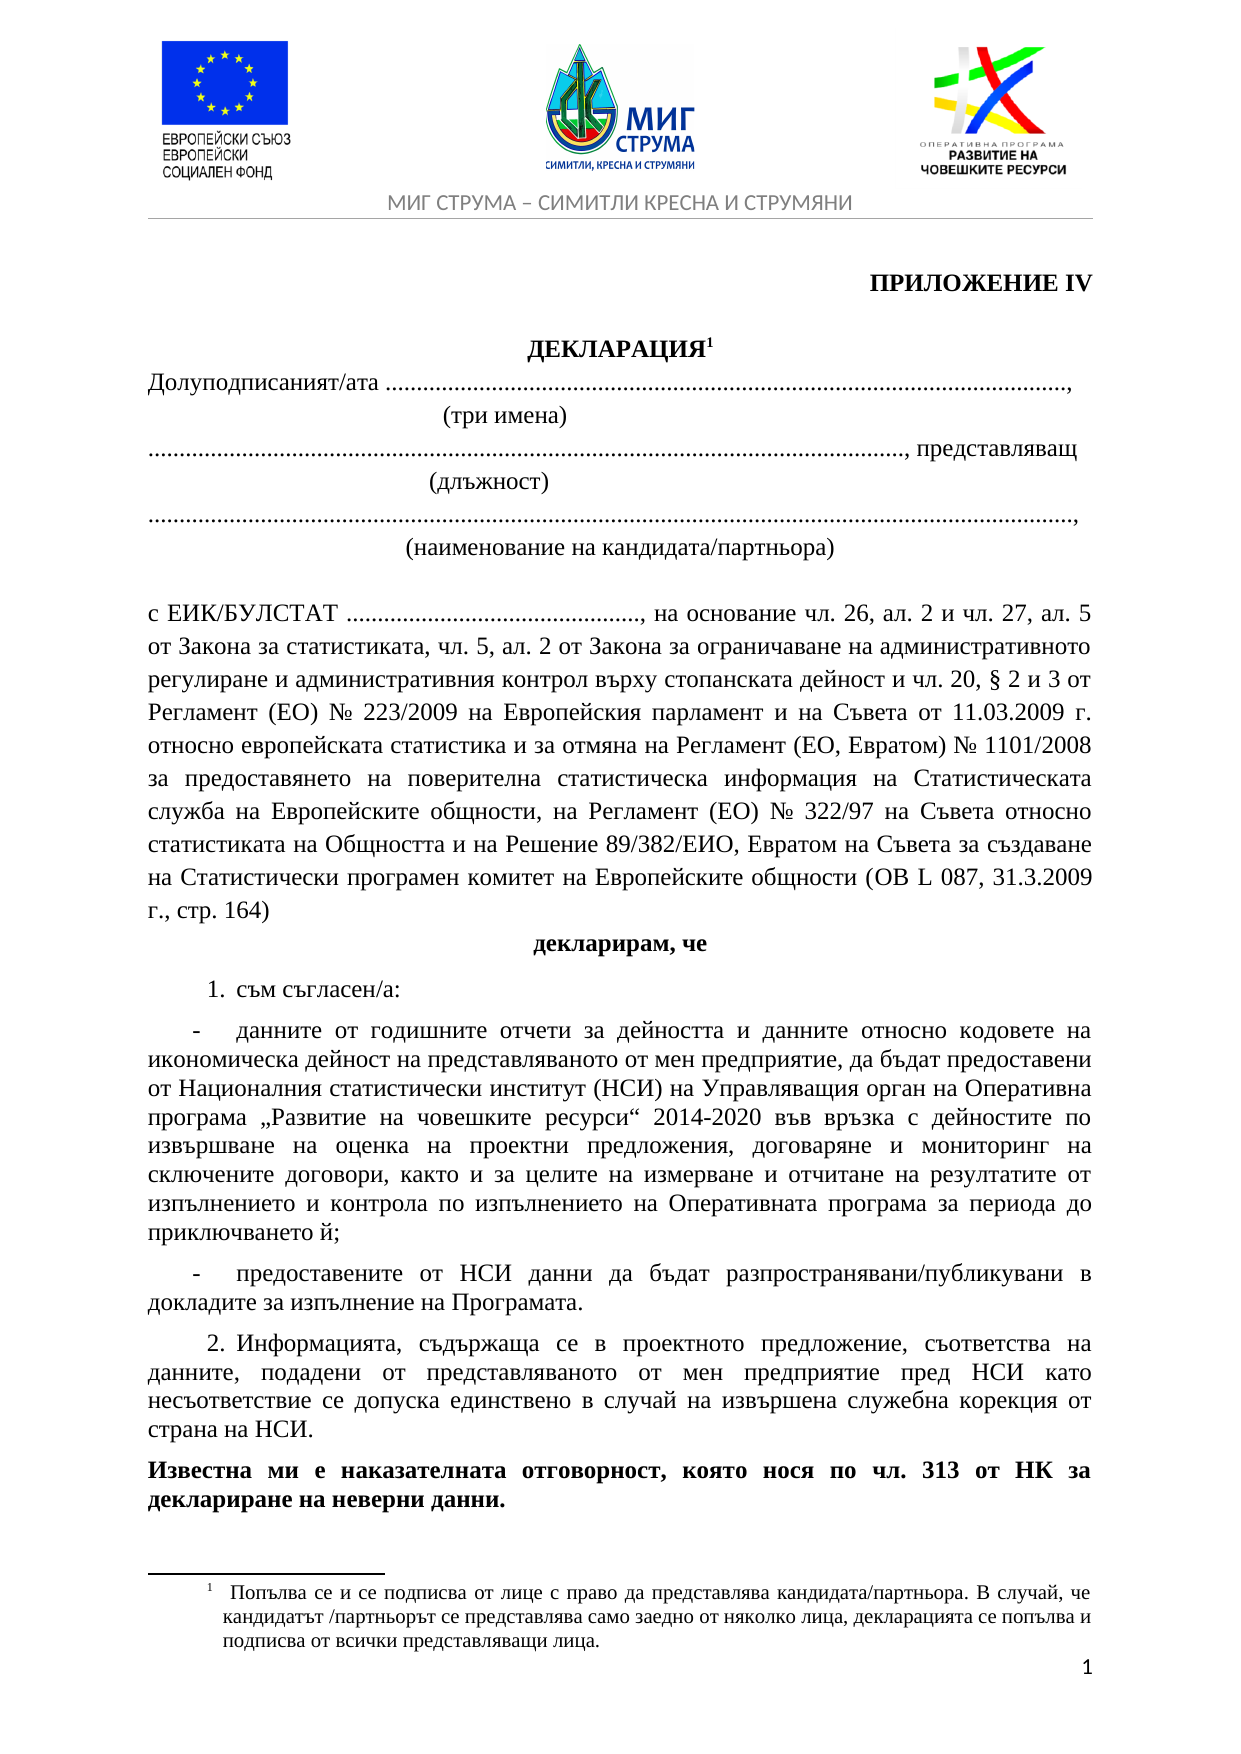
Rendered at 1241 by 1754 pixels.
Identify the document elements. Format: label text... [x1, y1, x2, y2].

text Долуподписаният/ата ............................................................................................................., [148, 367, 1093, 396]
picture [153, 12, 333, 198]
picture [546, 44, 695, 171]
text Известна ми е наказателната отговорност, която нося по чл. 313 от НК за деклариране на неверни данни. [148, 1455, 1093, 1513]
list данните от годишните отчети за дейността и данните относно кодовете на икономическа дейност на представляваното от мен предприятие, да бъдат предоставени от Националния статистически институт (НСИ) на Управляващия орган на Оперативна програма „Развитие на човешките ресурси“ 2014-2020 във връзка с дейностите по извършване на оценка на проектни предложения, договаряне и мониторинг на сключените договори, както и за целите на измерване и отчитане на резултатите от изпълнението и контрола по изпълнението на Оперативната програма за периода до приключването й; [148, 1015, 1093, 1245]
text с ЕИК/БУЛСТАТ ..............................................., на основание чл. 26, ал. 2 и чл. 27, ал. 5 от Закона за статистиката, чл. 5, ал. 2 от Закона за ограничаване на административното регулиране и административния контрол върху стопанската дейност и чл. 20, § 2 и 3 от Регламент (ЕО) № 223/2009 на Европейския парламент и на Съвета от 11.03.2009 г. относно европейската статистика и за отмяна на Регламент (ЕО, Евратом) № 1101/2008 за предоставянето на поверителна статистическа информация на Статистическата служба на Европейските общности, на Регламент (ЕО) № 322/97 на Съвета относно статистиката на Общността и на Решение 89/382/ЕИО, Евратом на Съвета за създаване на Статистически програмен комитет на Европейските общности (OB L 087, 31.3.2009 г., стр. 164) [148, 598, 1093, 924]
list Информацията, съдържаща се в проектното предложение, съответства на данните, подадени от представляваното от мен предприятие пред НСИ като несъответствие се допуска единствено в случай на извършена служебна корекция от страна на НСИ. [148, 1328, 1093, 1443]
text (три имена) [148, 400, 1093, 429]
text (наименование на кандидата/партньора) [148, 532, 1093, 561]
text (длъжност) [148, 466, 1093, 495]
text ........................................................................................................................., представляващ [148, 433, 1093, 462]
text ...................................................................................................................................................., [148, 499, 1093, 528]
picture [895, 28, 1083, 189]
text декларирам, че [148, 928, 1093, 957]
text ПРИЛОЖЕНИЕ IV [148, 268, 1093, 297]
list съм съгласен/а: [148, 974, 1093, 1003]
list предоставените от НСИ данни да бъдат разпространявани/публикувани в докладите за изпълнение на Програмата. [148, 1258, 1093, 1315]
text ДЕКЛАРАЦИЯ [148, 334, 1093, 363]
